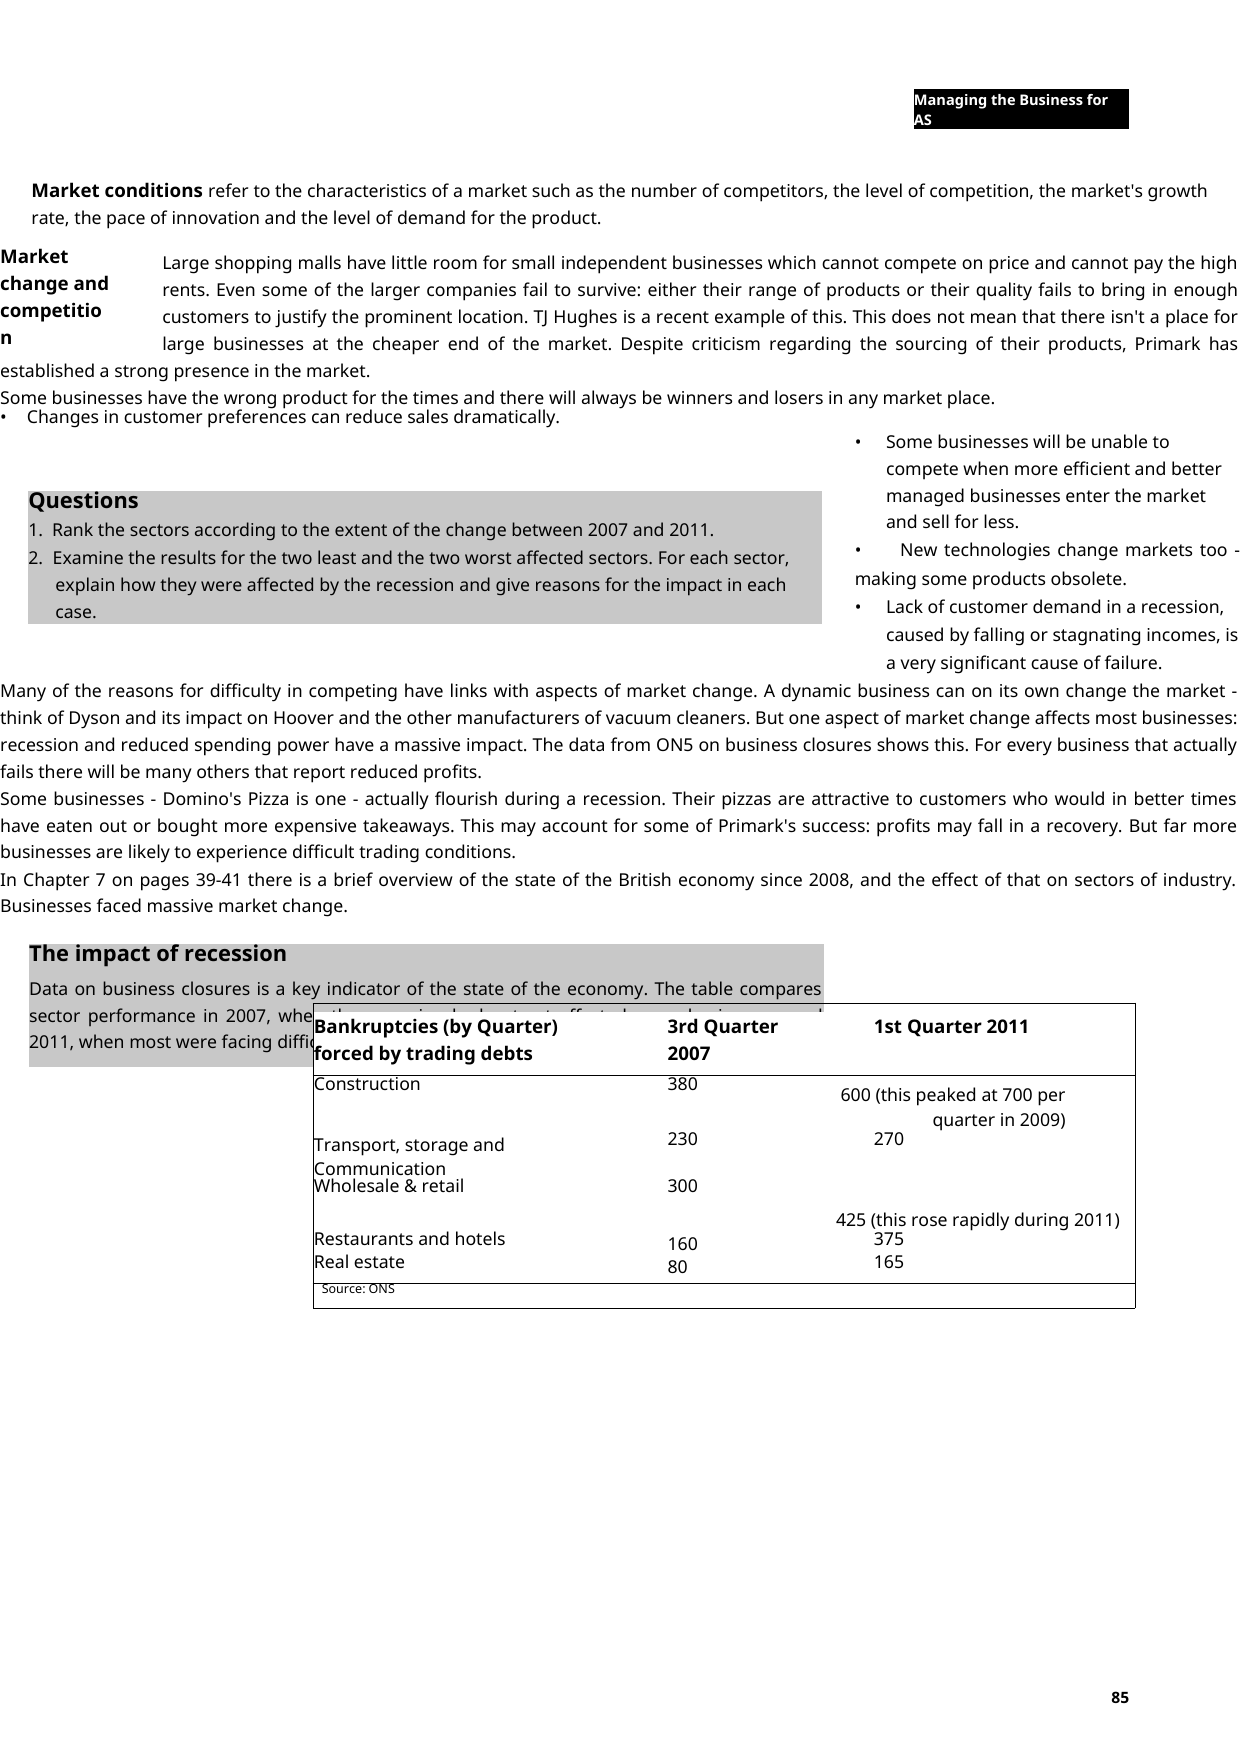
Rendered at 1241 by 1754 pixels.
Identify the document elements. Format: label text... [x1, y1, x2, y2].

table_cell 600 (this peaked at 700 per quarter in 2009) [821, 1076, 1135, 1131]
table_cell 380 [608, 1076, 821, 1131]
table_cell 80 [608, 1254, 821, 1283]
table_cell 160 [608, 1231, 821, 1254]
list Lack of customer demand in a recession, caused by falling or stagnating incomes, is a very significant cause of failure. [0, 591, 1240, 676]
table_cell Construction [314, 1076, 608, 1131]
text Many of the reasons for difficulty in competing have links with aspects of market change. A dynamic business can on its own change the market - think of Dyson and its impact on Hoover and the other manufacturers of vacuum cleaners. But one aspect of market change affects most businesses: recession and reduced spending power have a massive impact. The data from ON5 on business closures shows this. For every business that actually fails there will be many others that report reduced profits. [0, 676, 1240, 783]
table_header 1st Quarter 2011 [821, 1012, 1135, 1075]
table_cell 300 [608, 1179, 821, 1231]
table_cell 230 [608, 1131, 821, 1179]
text Some businesses - Domino's Pizza is one - actually flourish during a recession. Their pizzas are attractive to customers who would in better times have eaten out or bought more expensive takeaways. This may account for some of Primark's success: profits may fall in a recovery. But far more businesses are likely to experience difficult trading conditions. [0, 783, 1240, 864]
table_cell Restaurants and hotels [314, 1231, 608, 1254]
table_header 3rd Quarter 2007 [608, 1012, 821, 1075]
list Changes in customer preferences can reduce sales dramatically. [0, 409, 1240, 427]
text Some businesses have the wrong product for the times and there will always be winners and losers in any market place. [0, 383, 1240, 409]
list New technologies change markets too - making some products obsolete. [0, 534, 1240, 591]
table_cell Wholesale & retail [314, 1179, 608, 1231]
text Large shopping malls have little room for small independent businesses which cannot compete on price and cannot pay the high rents. Even some of the larger companies fail to survive: either their range of products or their quality fails to bring in enough customers to justify the prominent location. TJ Hughes is a recent example of this. This does not mean that there isn't a place for large businesses at the cheaper end of the market. Despite criticism regarding the sourcing of their products, Primark has established a strong presence in the market. [0, 248, 1240, 383]
table_header Bankruptcies (by Quarter) forced by trading debts [314, 1012, 608, 1075]
table_cell 165 [821, 1254, 1135, 1283]
table_cell 375 [821, 1231, 1135, 1254]
table_cell Transport, storage and Communication [314, 1131, 608, 1179]
table_cell 270 [821, 1131, 1135, 1179]
text In Chapter 7 on pages 39-41 there is a brief overview of the state of the British economy since 2008, and the effect of that on sectors of industry. Businesses faced massive market change. [0, 864, 1240, 918]
list Some businesses will be unable to compete when more efficient and better managed businesses enter the market and sell for less. [0, 427, 1240, 534]
table_cell 425 (this rose rapidly during 2011) [821, 1179, 1135, 1231]
list Market conditions refer to the characteristics of a market such as the number of competitors, the level of competition, the market's growth rate, the pace of innovation and the level of demand for the product. [31, 176, 1209, 229]
table_cell Real estate [314, 1254, 608, 1283]
